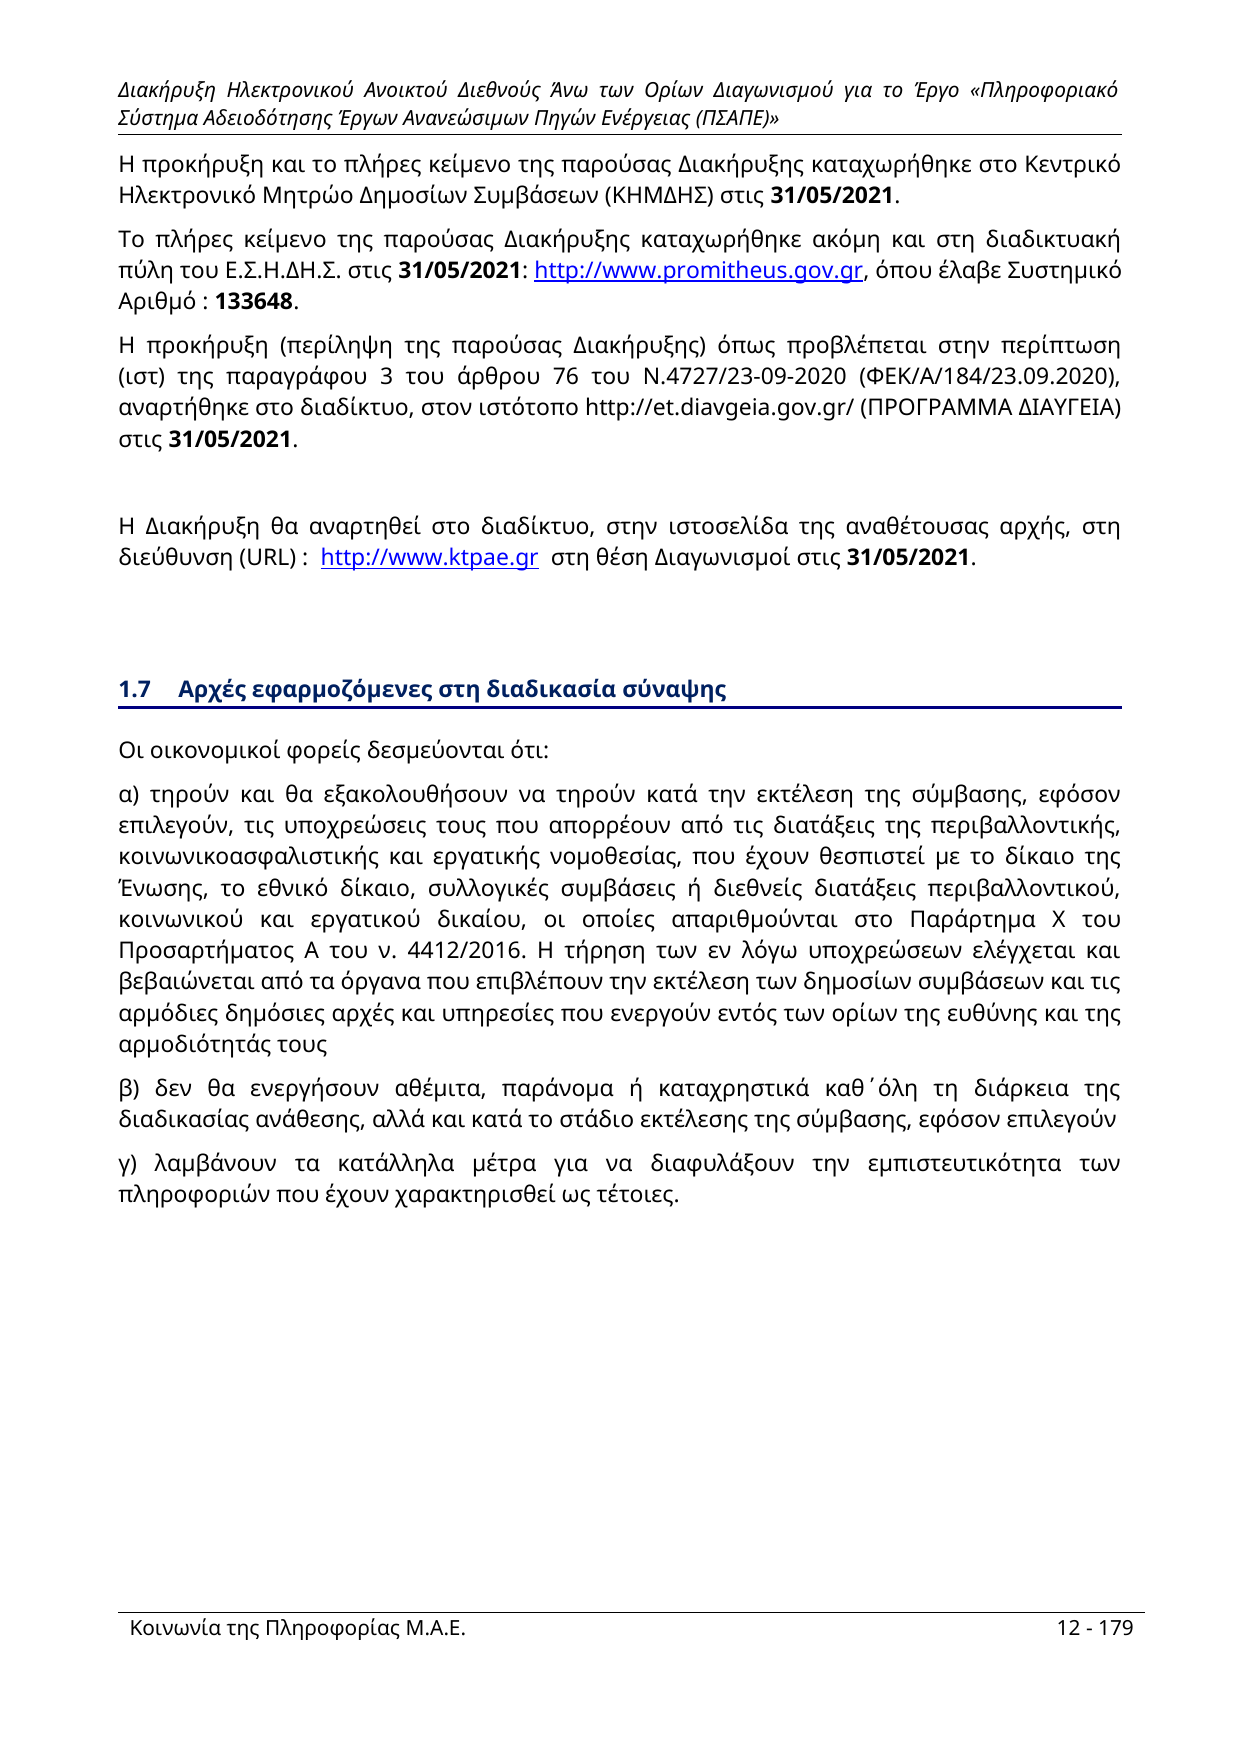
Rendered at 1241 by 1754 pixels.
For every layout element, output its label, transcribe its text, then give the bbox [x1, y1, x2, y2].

text Η προκήρυξη και το πλήρες κείμενο της παρούσας Διακήρυξης καταχωρήθηκε στο Κεντρικό Ηλεκτρονικό Μητρώο Δημοσίων Συμβάσεων (ΚΗΜΔΗΣ) στις 31/05/2021. [118, 147, 1122, 210]
text γ) λαμβάνουν τα κατάλληλα μέτρα για να διαφυλάξουν την εμπιστευτικότητα των πληροφοριών που έχουν χαρακτηρισθεί ως τέτοιες. [118, 1146, 1122, 1209]
text Οι οικονομικοί φορείς δεσμεύονται ότι: [118, 734, 1122, 765]
text Η προκήρυξη (περίληψη της παρούσας Διακήρυξης) όπως προβλέπεται στην περίπτωση (ιστ) της παραγράφου 3 του άρθρου 76 του Ν.4727/23-09-2020 (ΦΕΚ/Α/184/23.09.2020), αναρτήθηκε στο διαδίκτυο, στον ιστότοπο http://et.diavgeia.gov.gr/ (ΠΡΟΓΡΑΜΜΑ ΔΙΑΥΓΕΙΑ) στις 31/05/2021. [118, 329, 1122, 454]
text Το πλήρες κείμενο της παρούσας Διακήρυξης καταχωρήθηκε ακόμη και στη διαδικτυακή πύλη του Ε.Σ.Η.ΔΗ.Σ. στις 31/05/2021: http://www.promitheus.gov.gr, όπου έλαβε Συστημικό Αριθμό : 133648. [118, 222, 1122, 316]
text β) δεν θα ενεργήσουν αθέμιτα, παράνομα ή καταχρηστικά καθ΄όλη τη διάρκεια της διαδικασίας ανάθεσης, αλλά και κατά το στάδιο εκτέλεσης της σύμβασης, εφόσον επιλεγούν [118, 1071, 1122, 1134]
subtitle Αρχές εφαρμοζόμενες στη διαδικασία σύναψης [118, 672, 1122, 706]
text Η Διακήρυξη θα αναρτηθεί στο διαδίκτυο, στην ιστοσελίδα της αναθέτουσας αρχής, στη διεύθυνση (URL) : http://www.ktpae.gr στη θέση Διαγωνισμοί στις 31/05/2021. [118, 510, 1122, 572]
text α) τηρούν και θα εξακολουθήσουν να τηρούν κατά την εκτέλεση της σύμβασης, εφόσον επιλεγούν, τις υποχρεώσεις τους που απορρέουν από τις διατάξεις της περιβαλλοντικής, κοινωνικοασφαλιστικής και εργατικής νομοθεσίας, που έχουν θεσπιστεί με το δίκαιο της Ένωσης, το εθνικό δίκαιο, συλλογικές συμβάσεις ή διεθνείς διατάξεις περιβαλλοντικού, κοινωνικού και εργατικού δικαίου, οι οποίες απαριθμούνται στο Παράρτημα Χ του Προσαρτήματος Α του ν. 4412/2016. Η τήρηση των εν λόγω υποχρεώσεων ελέγχεται και βεβαιώνεται από τα όργανα που επιβλέπουν την εκτέλεση των δημοσίων συμβάσεων και τις αρμόδιες δημόσιες αρχές και υπηρεσίες που ενεργούν εντός των ορίων της ευθύνης και της αρμοδιότητάς τους [118, 778, 1122, 1059]
